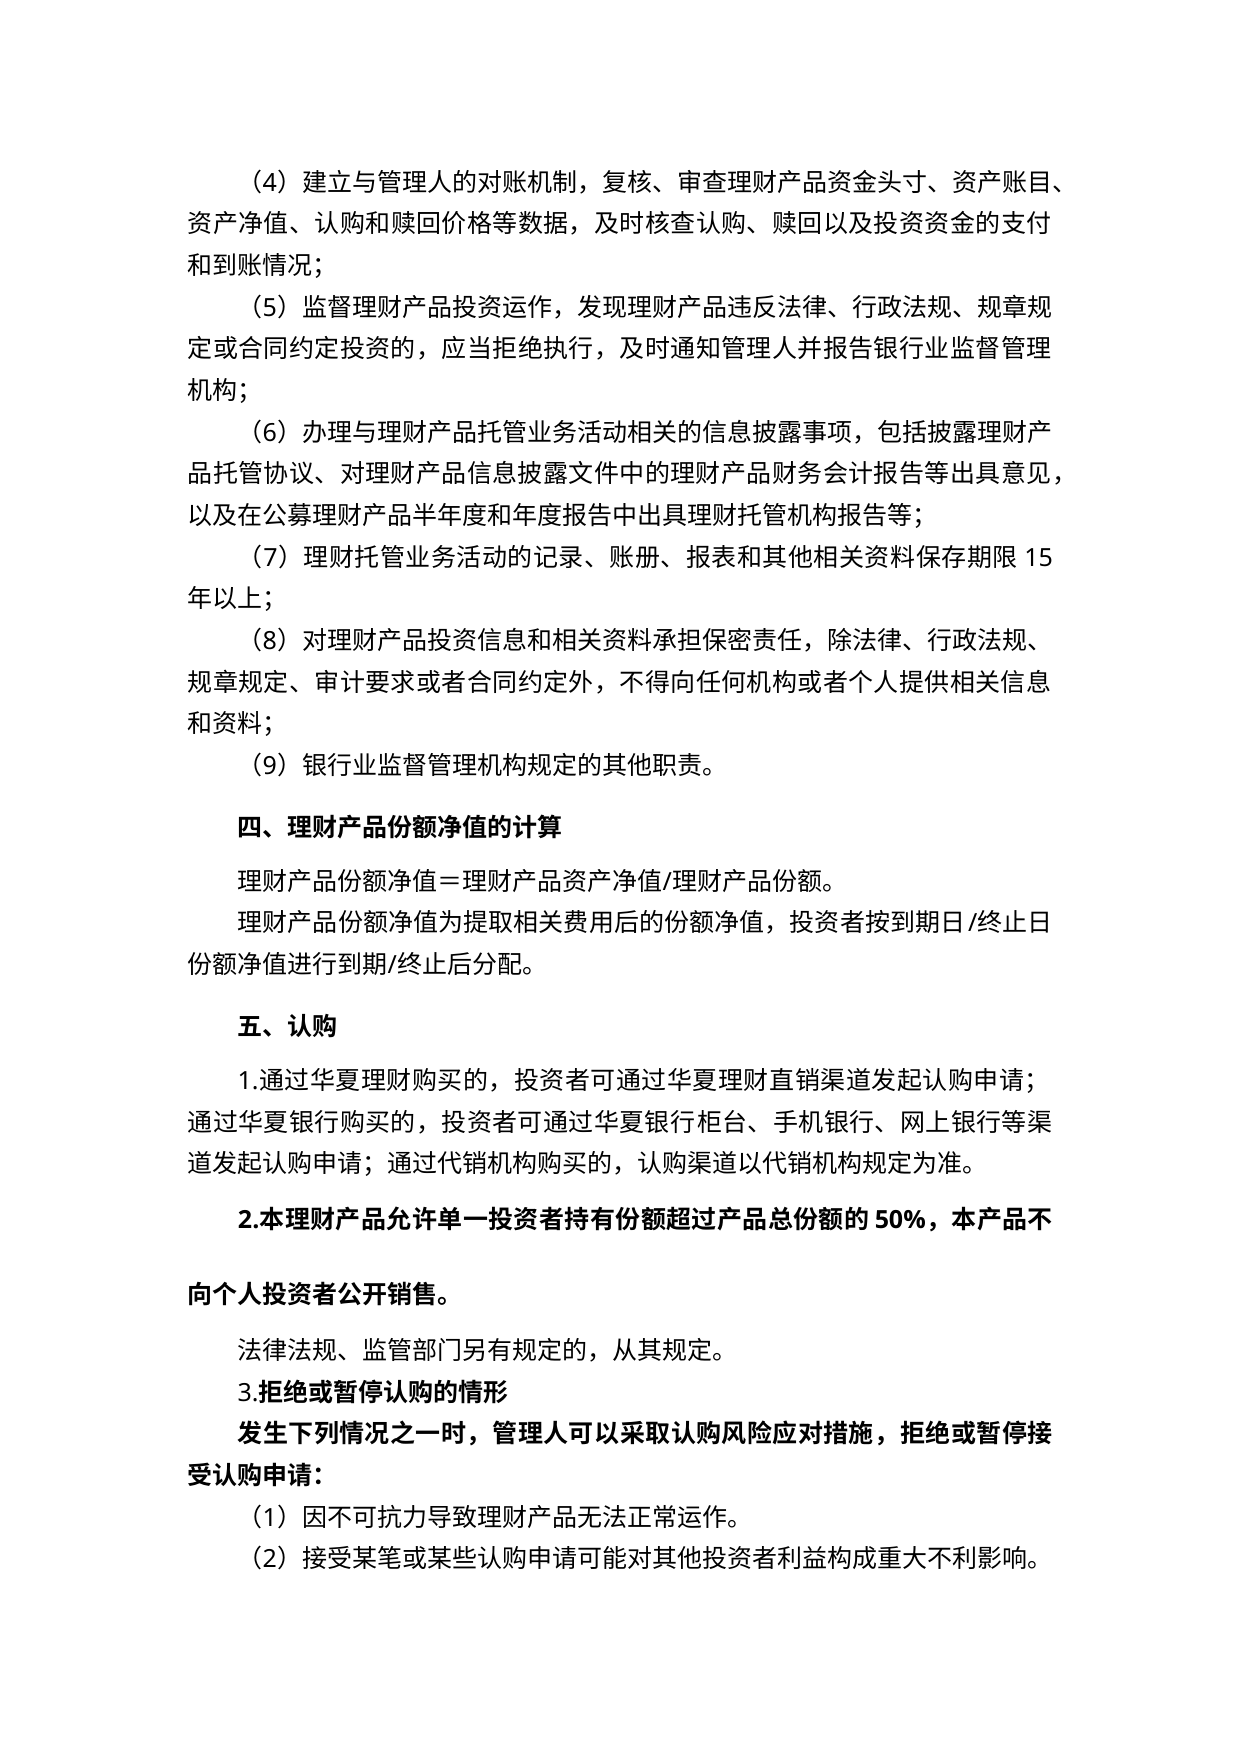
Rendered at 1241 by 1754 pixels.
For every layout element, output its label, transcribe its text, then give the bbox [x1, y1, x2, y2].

text （4）建立与管理人的对账机制，复核、审查理财产品资金头寸、资产账目、资产净值、认购和赎回价格等数据，及时核查认购、赎回以及投资资金的支付和到账情况； [187, 162, 1053, 282]
text （6）办理与理财产品托管业务活动相关的信息披露事项，包括披露理财产品托管协议、对理财产品信息披露文件中的理财产品财务会计报告等出具意见，以及在公募理财产品半年度和年度报告中出具理财托管机构报告等； [187, 412, 1053, 532]
text 3.拒绝或暂停认购的情形 [187, 1372, 1053, 1408]
text （7）理财托管业务活动的记录、账册、报表和其他相关资料保存期限15年以上； [187, 537, 1053, 615]
text 四、理财产品份额净值的计算 [187, 803, 1053, 845]
text （5）监督理财产品投资运作，发现理财产品违反法律、行政法规、规章规定或合同约定投资的，应当拒绝执行，及时通知管理人并报告银行业监督管理机构； [187, 287, 1053, 407]
text （2）接受某笔或某些认购申请可能对其他投资者利益构成重大不利影响。 [187, 1539, 1053, 1575]
text （1）因不可抗力导致理财产品无法正常运作。 [187, 1497, 1053, 1533]
text 理财产品份额净值＝理财产品资产净值/理财产品份额。 [187, 861, 1053, 897]
text 发生下列情况之一时，管理人可以采取认购风险应对措施，拒绝或暂停接受认购申请： [187, 1414, 1053, 1492]
text 五、认购 [187, 1002, 1053, 1044]
text 法律法规、监管部门另有规定的，从其规定。 [187, 1330, 1053, 1367]
text 1.通过华夏理财购买的，投资者可通过华夏理财直销渠道发起认购申请；通过华夏银行购买的，投资者可通过华夏银行柜台、手机银行、网上银行等渠道发起认购申请；通过代销机构购买的，认购渠道以代销机构规定为准。 [187, 1060, 1053, 1180]
text （9）银行业监督管理机构规定的其他职责。 [187, 745, 1053, 782]
text （8）对理财产品投资信息和相关资料承担保密责任，除法律、行政法规、规章规定、审计要求或者合同约定外，不得向任何机构或者个人提供相关信息和资料； [187, 620, 1053, 740]
text 理财产品份额净值为提取相关费用后的份额净值，投资者按到期日/终止日份额净值进行到期/终止后分配。 [187, 903, 1053, 981]
text 2.本理财产品允许单一投资者持有份额超过产品总份额的50%，本产品不向个人投资者公开销售。 [187, 1185, 1053, 1325]
